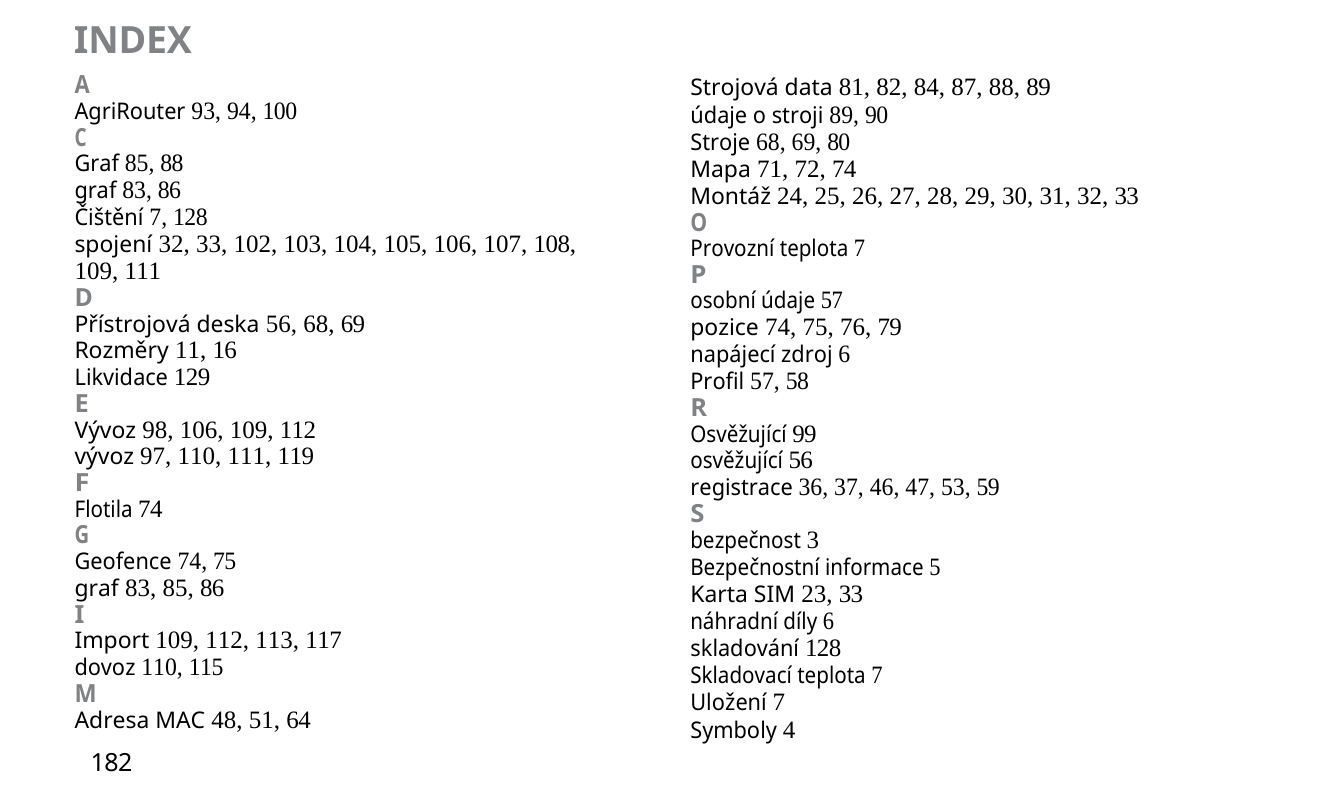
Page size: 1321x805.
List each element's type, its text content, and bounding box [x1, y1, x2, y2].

text osobní údaje 57 [690, 289, 1258, 314]
text náhradní díly 6 [690, 608, 1258, 635]
text Import 109, 112, 113, 117 [74, 628, 635, 654]
text P [690, 262, 1258, 289]
text Strojová data 81, 82, 84, 87, 88, 89 [690, 73, 1258, 101]
text Geofence 74, 75 [74, 549, 635, 574]
text F [74, 470, 635, 497]
text A [74, 71, 635, 99]
text graf 83, 86 [74, 177, 635, 204]
text R [690, 395, 1258, 422]
text S [690, 501, 1258, 528]
text Flotila 74 [74, 497, 635, 522]
text Bezpečnostní informace 5 [690, 553, 1258, 581]
text Karta SIM 23, 33 [690, 581, 1258, 608]
text Uložení 7 [690, 689, 1258, 716]
text pozice 74, 75, 76, 79 [690, 314, 1258, 341]
text INDEX [74, 13, 635, 64]
text spojení 32, 33, 102, 103, 104, 105, 106, 107, 108, [74, 231, 635, 258]
text napájecí zdroj 6 [690, 341, 1258, 368]
text M [74, 681, 635, 708]
text bezpečnost 3 [690, 528, 1258, 553]
text Stroje 68, 69, 80 [690, 128, 1258, 156]
text I [74, 601, 635, 628]
text Skladovací teplota 7 [690, 662, 1258, 689]
text registrace 36, 37, 46, 47, 53, 59 [690, 474, 1258, 501]
text údaje o stroji 89, 90 [690, 101, 1258, 128]
text Likvidace 129 [74, 364, 635, 391]
text Osvěžující 99 [690, 422, 1258, 447]
text graf 83, 85, 86 [74, 574, 635, 601]
text Mapa 71, 72, 74 [690, 156, 1258, 183]
text E [74, 391, 635, 418]
text Přístrojová deska 56, 68, 69 [74, 312, 635, 337]
text 109, 111 [74, 258, 635, 285]
text Adresa MAC 48, 51, 64 [74, 708, 635, 734]
text O [690, 209, 1258, 237]
text AgriRouter 93, 94, 100 [74, 99, 635, 124]
text Profil 57, 58 [690, 368, 1258, 395]
text osvěžující 56 [690, 447, 1258, 474]
text Rozměry 11, 16 [74, 337, 635, 364]
text Graf 85, 88 [74, 151, 635, 177]
text G [74, 522, 635, 549]
text Symboly 4 [690, 716, 1258, 744]
text vývoz 97, 110, 111, 119 [74, 443, 635, 470]
text Čištění 7, 128 [74, 204, 635, 231]
text Montáž 24, 25, 26, 27, 28, 29, 30, 31, 32, 33 [690, 183, 1258, 209]
text dovoz 110, 115 [74, 654, 635, 681]
text C [74, 124, 635, 151]
text Vývoz 98, 106, 109, 112 [74, 418, 635, 443]
text Provozní teplota 7 [690, 237, 1258, 262]
text skladování 128 [690, 635, 1258, 662]
text D [74, 285, 635, 312]
